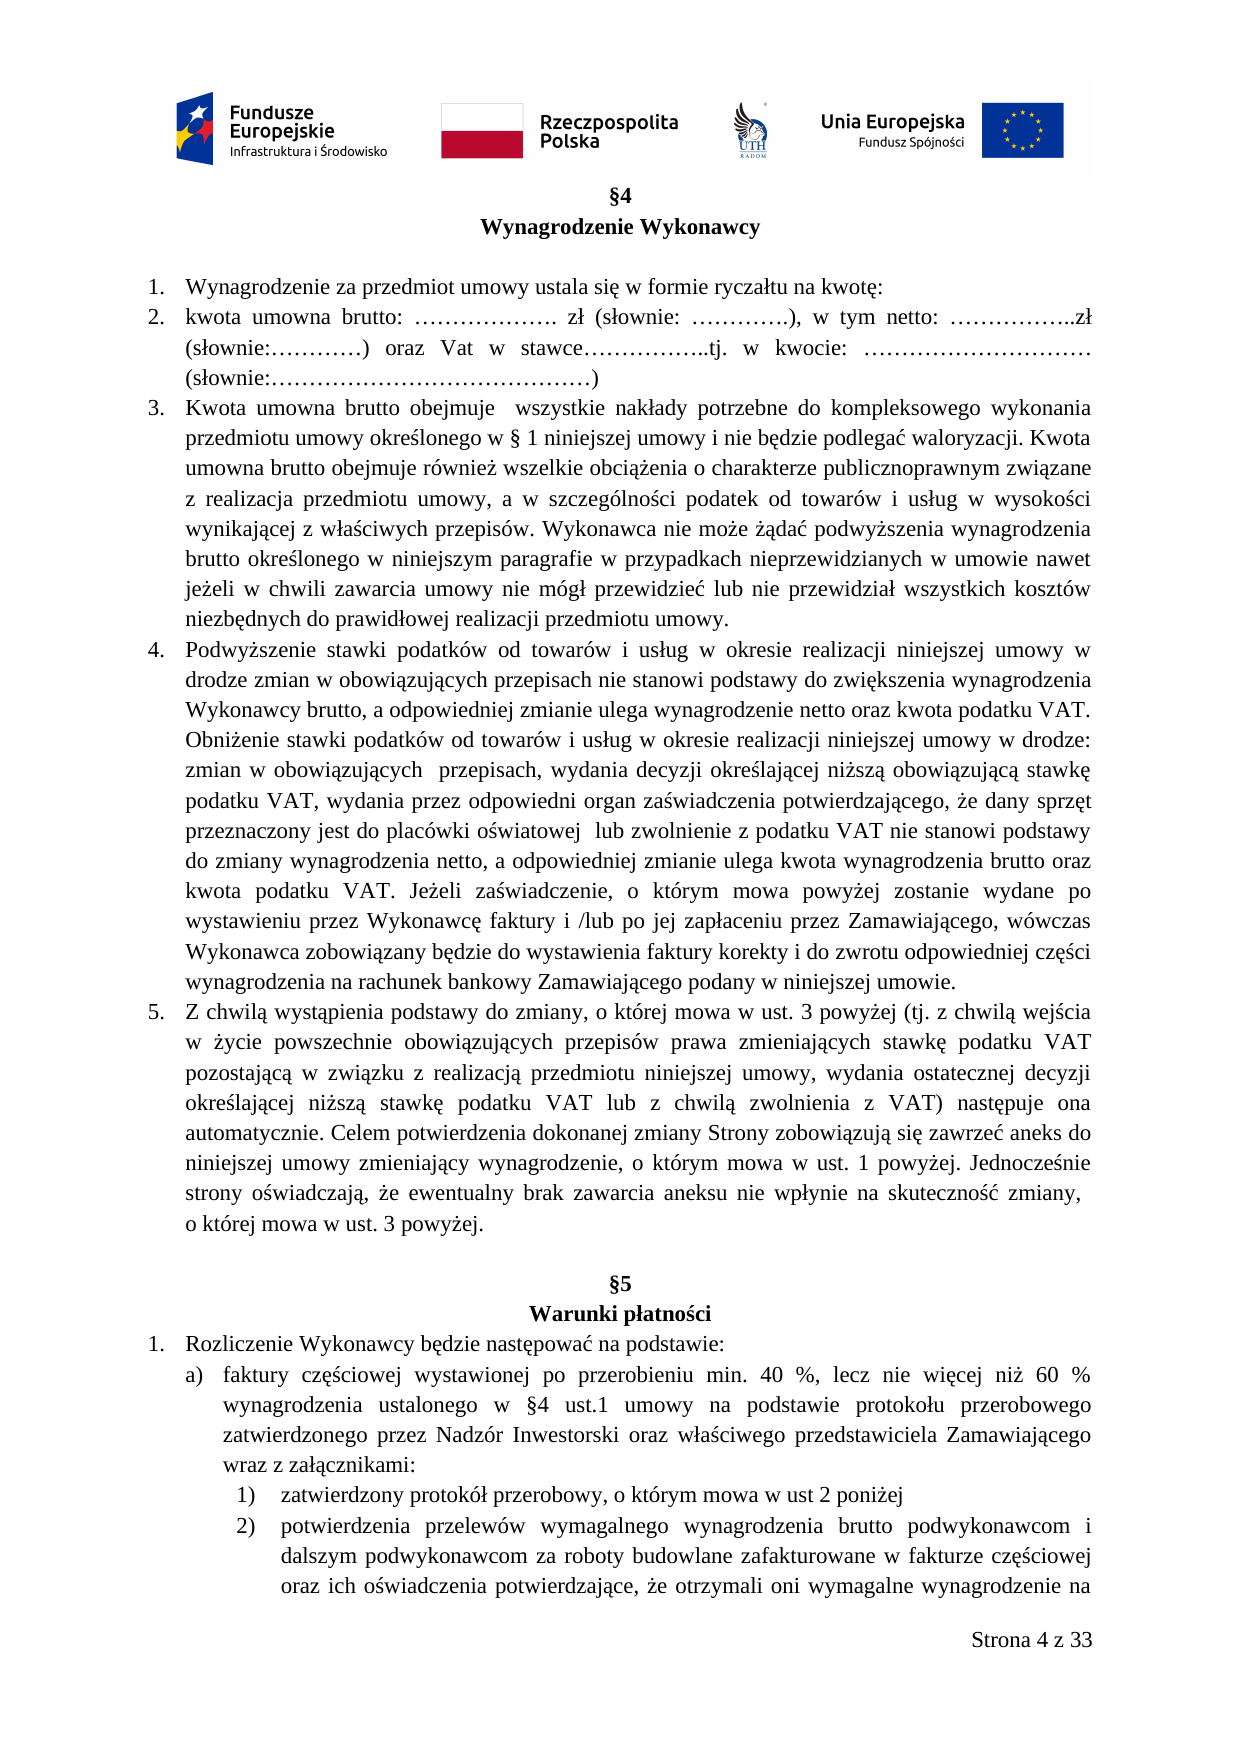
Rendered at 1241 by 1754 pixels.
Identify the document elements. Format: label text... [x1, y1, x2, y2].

list Wynagrodzenie za przedmiot umowy ustala się w formie ryczałtu na kwotę: [148, 273, 1093, 299]
list kwota umowna brutto: ………………. zł (słownie: ………….), w tym netto: ……………..zł (słownie:…………) oraz Vat w stawce……………..tj. w kwocie: ………………………… (słownie:……………………………………) [148, 303, 1093, 390]
text Warunki płatności [148, 1300, 1093, 1327]
list Podwyższenie stawki podatków od towarów i usług w okresie realizacji niniejszej umowy w drodze zmian w obowiązujących przepisach nie stanowi podstawy do zwiększenia wynagrodzenia Wykonawcy brutto, a odpowiedniej zmianie ulega wynagrodzenie netto oraz kwota podatku VAT. Obniżenie stawki podatków od towarów i usług w okresie realizacji niniejszej umowy w drodze: zmian w obowiązujących przepisach, wydania decyzji określającej niższą obowiązującą stawkę podatku VAT, wydania przez odpowiedni organ zaświadczenia potwierdzającego, że dany sprzęt przeznaczony jest do placówki oświatowej lub zwolnienie z podatku VAT nie stanowi podstawy do zmiany wynagrodzenia netto, a odpowiedniej zmianie ulega kwota wynagrodzenia brutto oraz kwota podatku VAT. Jeżeli zaświadczenie, o którym mowa powyżej zostanie wydane po wystawieniu przez Wykonawcę faktury i /lub po jej zapłaceniu przez Zamawiającego, wówczas Wykonawca zobowiązany będzie do wystawienia faktury korekty i do zwrotu odpowiedniej części wynagrodzenia na rachunek bankowy Zamawiającego podany w niniejszej umowie. [148, 636, 1093, 994]
list zatwierdzony protokół przerobowy, o którym mowa w ust 2 poniżej [236, 1481, 1093, 1508]
text §5 [148, 1270, 1093, 1296]
list Z chwilą wystąpienia podstawy do zmiany, o której mowa w ust. 3 powyżej (tj. z chwilą wejścia w życie powszechnie obowiązujących przepisów prawa zmieniających stawkę podatku VAT pozostającą w związku z realizacją przedmiotu niniejszej umowy, wydania ostatecznej decyzji określającej niższą stawkę podatku VAT lub z chwilą zwolnienia z VAT) następuje ona automatycznie. Celem potwierdzenia dokonanej zmiany Strony zobowiązują się zawrzeć aneks do niniejszej umowy zmieniający wynagrodzenie, o którym mowa w ust. 1 powyżej. Jednocześnie strony oświadczają, że ewentualny brak zawarcia aneksu nie wpłynie na skuteczność zmiany, o której mowa w ust. 3 powyżej. [148, 998, 1093, 1236]
text §4 [148, 183, 1093, 209]
list faktury częściowej wystawionej po przerobieniu min. 40 %, lecz nie więcej niż 60 % wynagrodzenia ustalonego w §4 ust.1 umowy na podstawie protokołu przerobowego zatwierdzonego przez Nadzór Inwestorski oraz właściwego przedstawiciela Zamawiającego wraz z załącznikami: [185, 1361, 1093, 1478]
text Wynagrodzenie Wykonawcy [148, 213, 1093, 239]
list Rozliczenie Wykonawcy będzie następować na podstawie: [148, 1330, 1093, 1357]
list Kwota umowna brutto obejmuje wszystkie nakłady potrzebne do kompleksowego wykonania przedmiotu umowy określonego w § 1 niniejszej umowy i nie będzie podlegać waloryzacji. Kwota umowna brutto obejmuje również wszelkie obciążenia o charakterze publicznoprawnym związane z realizacja przedmiotu umowy, a w szczególności podatek od towarów i usług w wysokości wynikającej z właściwych przepisów. Wykonawca nie może żądać podwyższenia wynagrodzenia brutto określonego w niniejszym paragrafie w przypadkach nieprzewidzianych w umowie nawet jeżeli w chwili zawarcia umowy nie mógł przewidzieć lub nie przewidział wszystkich kosztów niezbędnych do prawidłowej realizacji przedmiotu umowy. [148, 394, 1093, 632]
picture [147, 73, 1093, 183]
